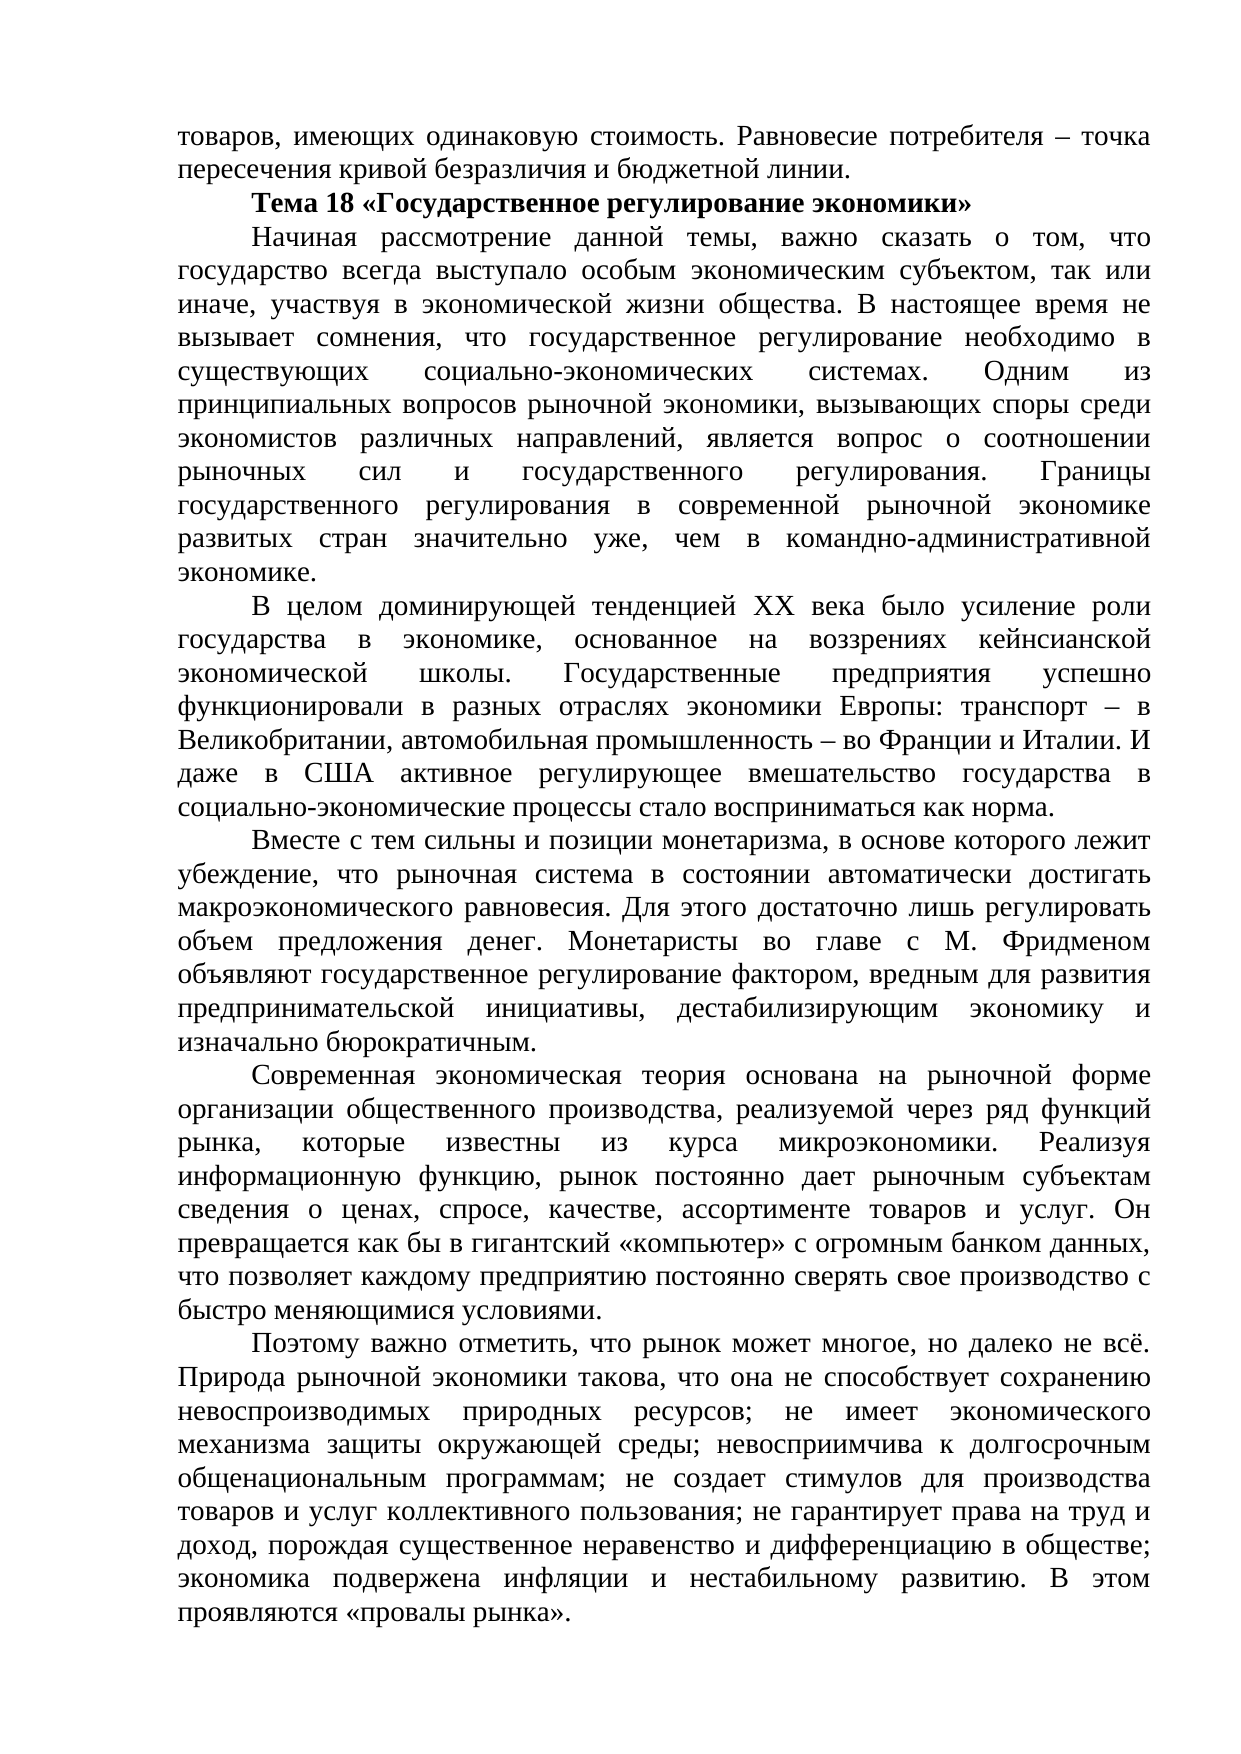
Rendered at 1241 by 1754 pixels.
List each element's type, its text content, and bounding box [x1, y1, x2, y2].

text Вместе с тем сильны и позиции монетаризма, в основе которого лежит убеждение, что рыночная система в состоянии автоматически достигать макроэкономического равновесия. Для этого достаточно лишь регулировать объем предложения денег. Монетаристы во главе с М. Фридменом объявляют государственное регулирование фактором, вредным для развития предпринимательской инициативы, дестабилизирующим экономику и изначально бюрократичным. [177, 822, 1152, 1057]
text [177, 118, 1152, 185]
text Поэтому важно отметить, что рынок может многое, но далеко не всё. Природа рыночной экономики такова, что она не способствует сохранению невоспроизводимых природных ресурсов; не имеет экономического механизма защиты окружающей среды; невосприимчива к долгосрочным общенациональным программам; не создает стимулов для производства товаров и услуг коллективного пользования; не гарантирует права на труд и доход, порождая существенное неравенство и дифференциацию в обществе; экономика подвержена инфляции и нестабильному развитию. В этом проявляются «провалы рынка». [177, 1326, 1152, 1627]
text Современная экономическая теория основана на рыночной форме организации общественного производства, реализуемой через ряд функций рынка, которые известны из курса микроэкономики. Реализуя информационную функцию, рынок постоянно дает рыночным субъектам сведения о ценах, спросе, качестве, ассортименте товаров и услуг. Он превращается как бы в гигантский «компьютер» с огромным банком данных, что позволяет каждому предприятию постоянно сверять свое производство с быстро меняющимися условиями. [177, 1057, 1152, 1326]
text В целом доминирующей тенденцией XX века было усиление роли государства в экономике, основанное на воззрениях кейнсианской экономической школы. Государственные предприятия успешно функционировали в разных отраслях экономики Европы: транспорт – в Великобритании, автомобильная промышленность – во Франции и Италии. И даже в США активное регулирующее вмешательство государства в социально-экономические процессы стало восприниматься как норма. [177, 588, 1152, 822]
text Начиная рассмотрение данной темы, важно сказать о том, что государство всегда выступало особым экономическим субъектом, так или иначе, участвуя в экономической жизни общества. В настоящее время не вызывает сомнения, что государственное регулирование необходимо в существующих социально-экономических системах. Одним из принципиальных вопросов рыночной экономики, вызывающих споры среди экономистов различных направлений, является вопрос о соотношении рыночных сил и государственного регулирования. Границы государственного регулирования в современной рыночной экономике развитых стран значительно уже, чем в командно-административной экономике. [177, 219, 1152, 588]
text Тема 18 «Государственное регулирование экономики» [177, 185, 1152, 219]
